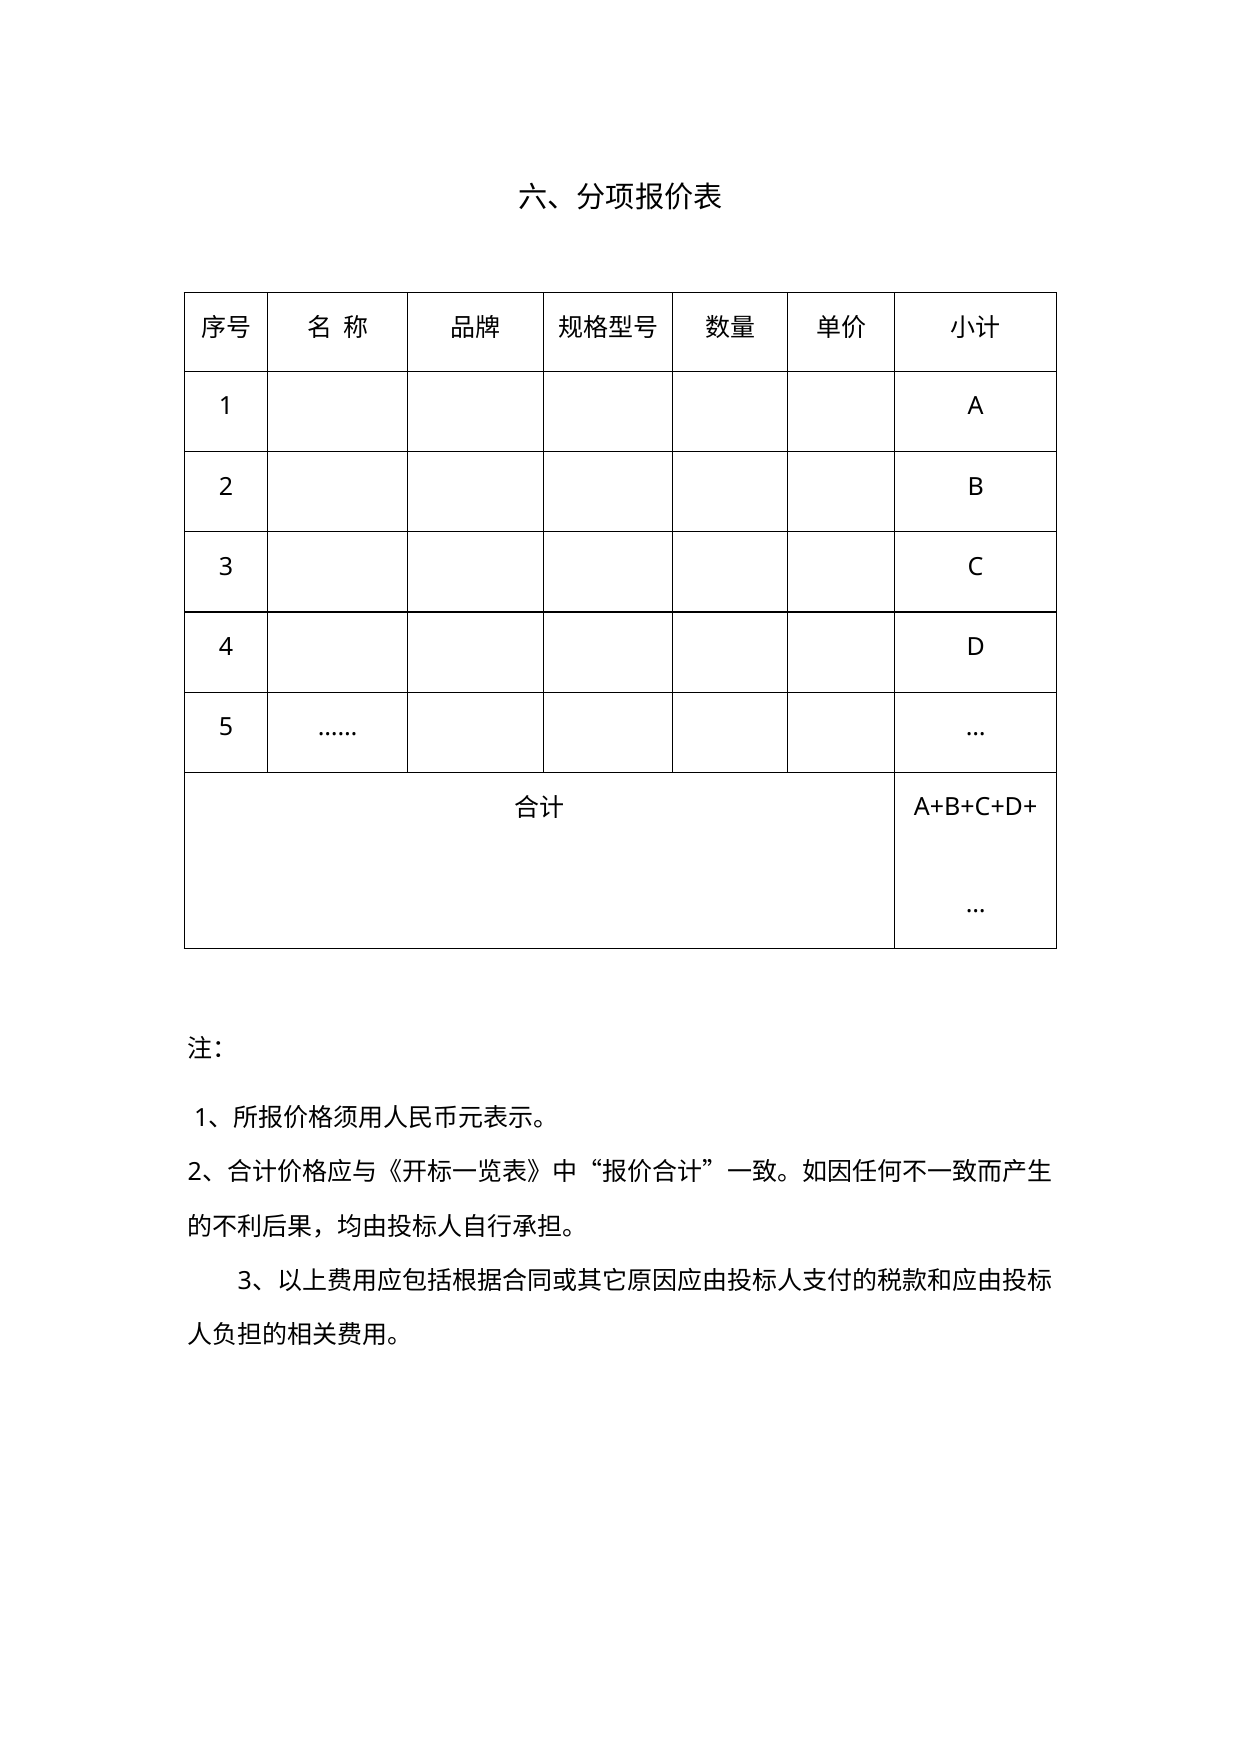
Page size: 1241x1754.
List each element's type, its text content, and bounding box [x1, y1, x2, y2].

table_header 序号 [185, 293, 267, 371]
table_cell [788, 372, 894, 451]
table_cell A [895, 372, 1056, 451]
table_cell [544, 693, 672, 772]
table_cell [673, 372, 787, 451]
table_cell [788, 693, 894, 772]
table_cell [544, 613, 672, 692]
table_header 单价 [788, 293, 894, 371]
table_cell [268, 613, 407, 692]
table_cell 4 [185, 613, 267, 692]
table_header 名 称 [268, 293, 407, 371]
table_cell [408, 452, 543, 531]
table_cell 5 [185, 693, 267, 772]
text 3、以上费用应包括根据合同或其它原因应由投标人支付的税款和应由投标人负担的相关费用。 [187, 1260, 1053, 1351]
table_header 小计 [895, 293, 1056, 371]
table_cell 合计 [185, 773, 894, 948]
table_cell B [895, 452, 1056, 531]
text 1、所报价格须用人民币元表示。 [187, 1097, 1053, 1133]
table_cell [408, 372, 543, 451]
table_cell [544, 452, 672, 531]
table_cell 3 [185, 532, 267, 611]
table_cell [268, 452, 407, 531]
table_cell [544, 532, 672, 611]
table_header 数量 [673, 293, 787, 371]
table_cell [788, 452, 894, 531]
table_cell …… [268, 693, 407, 772]
table_cell [788, 532, 894, 611]
table_cell [673, 532, 787, 611]
table_cell [408, 693, 543, 772]
table_cell [268, 372, 407, 451]
table_cell C [895, 532, 1056, 611]
table_cell [408, 613, 543, 692]
table_header 规格型号 [544, 293, 672, 371]
table_cell [268, 532, 407, 611]
table_cell 2 [185, 452, 267, 531]
table_cell … [895, 693, 1056, 772]
table_cell [544, 372, 672, 451]
table_cell [673, 693, 787, 772]
table_cell D [895, 613, 1056, 692]
text 注： [187, 1014, 1053, 1079]
text 六、分项报价表 [187, 162, 1053, 227]
table_cell A+B+C+D+… [895, 773, 1056, 948]
table_cell [788, 613, 894, 692]
text 2、合计价格应与《开标一览表》中“报价合计”一致。如因任何不一致而产生的不利后果，均由投标人自行承担。 [187, 1152, 1053, 1242]
table_cell [673, 613, 787, 692]
table_cell [673, 452, 787, 531]
table_cell [408, 532, 543, 611]
table_cell 1 [185, 372, 267, 451]
table_header 品牌 [408, 293, 543, 371]
